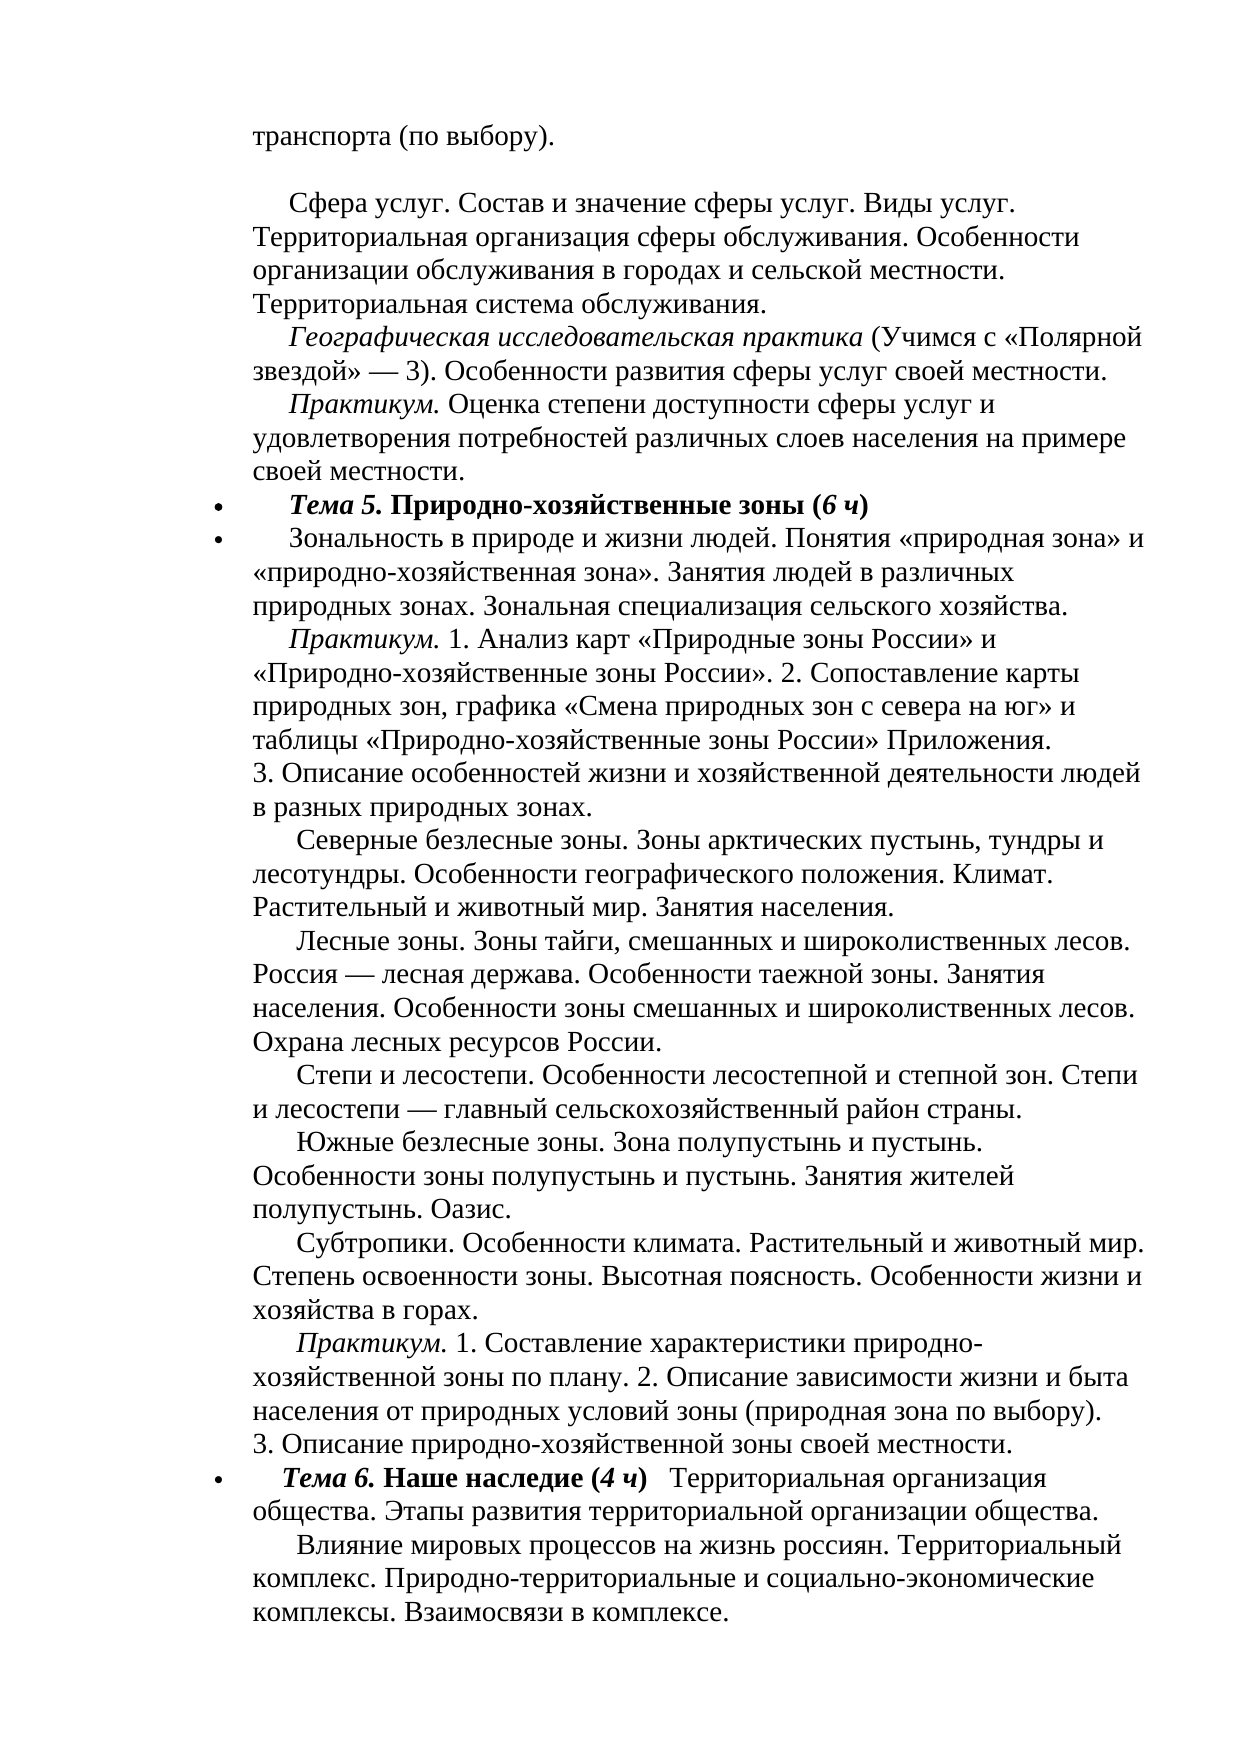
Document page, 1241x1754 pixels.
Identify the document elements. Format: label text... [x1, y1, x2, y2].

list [215, 1460, 1152, 1627]
list Тема 5. Природно-хозяйственные зоны (6 ч) [215, 487, 1152, 521]
list Зональность в природе и жизни людей. Понятия «природная зона» и «природно-хозяйственная зона». Занятия людей в различных природных зонах. Зональная специализация сельского хозяйства. Практикум. 1. Анализ карт «Природные зоны России» и «Природно-хозяйственные зоны России». 2. Сопоставление карты природных зон, графика «Смена природных зон с севера на юг» и таблицы «Природно-хозяйственные зоны России» Приложения. 3. Описание особенностей жизни и хозяйственной деятельности людей в разных природных зонах. Северные безлесные зоны. Зоны арктических пустынь, тундры и лесотундры. Особенности географического положения. Климат. Растительный и животный мир. Занятия населения. Лесные зоны. Зоны тайги, смешанных и широколиственных лесов. Россия — лесная держава. Особенности таежной зоны. Занятия населения. Особенности зоны смешанных и широколиственных лесов. Охрана лесных ресурсов России. Степи и лесостепи. Особенности лесостепной и степной зон. Степи и лесостепи — главный сельскохозяйственный район страны. Южные безлесные зоны. Зона полупустынь и пустынь. Особенности зоны полупустынь и пустынь. Занятия жителей полупустынь. Оазис. Субтропики. Особенности климата. Растительный и животный мир. Степень освоенности зоны. Высотная поясность. Особенности жизни и хозяйства в горах. Практикум. 1. Составление характеристики природно-хозяйственной зоны по плану. 2. Описание зависимости жизни и быта населения от природных условий зоны (природная зона по выбору). 3. Описание природно-хозяйственной зоны своей местности. [215, 521, 1152, 1460]
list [215, 118, 1152, 487]
